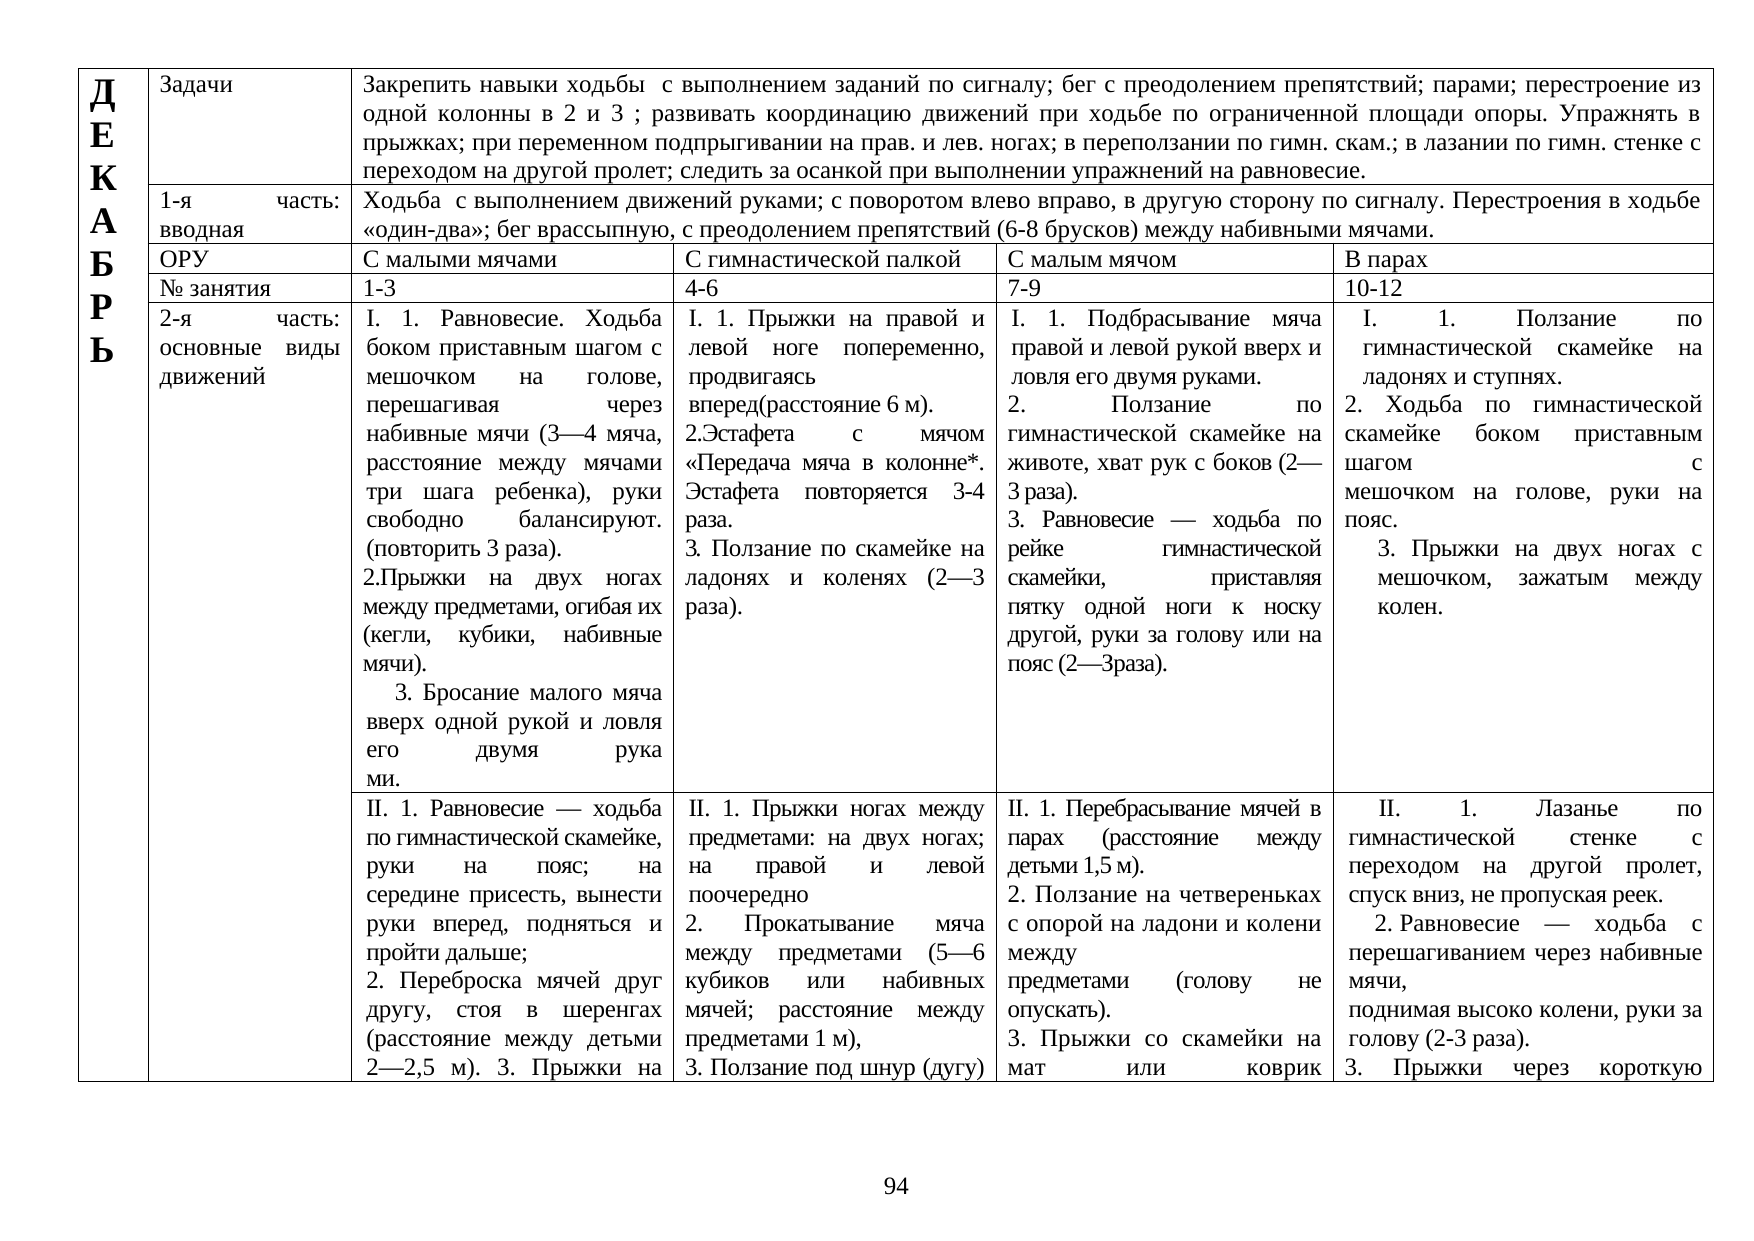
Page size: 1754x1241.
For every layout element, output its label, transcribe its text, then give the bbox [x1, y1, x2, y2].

table_header Задачи [149, 69, 351, 184]
table_cell 10-12 [1334, 274, 1713, 302]
table_cell С малым мячом [997, 244, 1333, 272]
table_cell 1-3 [352, 274, 673, 302]
table_header Закрепить навыки ходьбы с выполнением заданий по сигналу; бег с преодолением препятствий; парами; перестроение из одной колонны в 2 и 3 ; развивать координацию движений при ходьбе по ограниченной площади опоры. Упражнять в прыжках; при переменном подпрыгивании на прав. и лев. ногах; в переползании по гимн. скам.; в лазании по гимн. стенке с переходом на другой пролет; следить за осанкой при выполнении упражнений на равновесие. [352, 69, 1713, 184]
table_cell 2-я часть: основные виды движений [149, 303, 351, 1081]
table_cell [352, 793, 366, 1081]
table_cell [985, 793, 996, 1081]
table_cell I. 1. Ползание по гимнастической скамейке на ладонях и ступнях. 2. Ходьба по гимнастической скамейке боком приставным шагом с мешочком на голове, руки на пояс. 3. Прыжки на двух ногах с мешочком, зажатым между колен. [1334, 303, 1713, 792]
table_cell I. 1. Подбрасывание мяча правой и левой рукой вверх и ловля его двумя руками. 2. Ползание по гимнастической скамейке на животе, хват рук с боков (2—3 раза). 3. Равновесие — ходьба по рейке гимнастической скамейки, приставляя пятку одной ноги к носку другой, руки за голову или на пояс (2—Зраза). [997, 303, 1333, 792]
table_cell Ходьба с выполнением движений руками; с поворотом влево вправо, в другую сторону по сигналу. Перестроения в ходьбе «один-два»; бег врассыпную, с преодолением препятствий (6-8 брусков) между набивными мячами. [352, 185, 1713, 243]
table_cell 1-я часть: вводная [149, 185, 351, 243]
table_cell № занятия [149, 274, 351, 302]
table_header Д Е К А Б Р Ь [79, 69, 148, 1081]
table_cell В парах [1334, 244, 1713, 272]
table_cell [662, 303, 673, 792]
table_cell 4-6 [674, 274, 996, 302]
table_cell С малыми мячами [352, 244, 673, 272]
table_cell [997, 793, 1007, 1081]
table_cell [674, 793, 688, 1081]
table_cell ОРУ [149, 244, 351, 272]
table_cell С гимнастической палкой [674, 244, 996, 272]
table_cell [1334, 793, 1713, 1081]
table_cell I. 1. Прыжки на правой и левой ноге попеременно, продвигаясь вперед(расстояние 6 м). 2.Эстафета с мячом «Передача мяча в колонне*. Эстафета повторяется 3-4 раза. 3. Ползание по скамейке на ладонях и коленях (2—3 раза). [674, 303, 996, 792]
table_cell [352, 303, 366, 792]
table_cell 7-9 [997, 274, 1333, 302]
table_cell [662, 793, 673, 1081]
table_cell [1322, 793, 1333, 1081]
